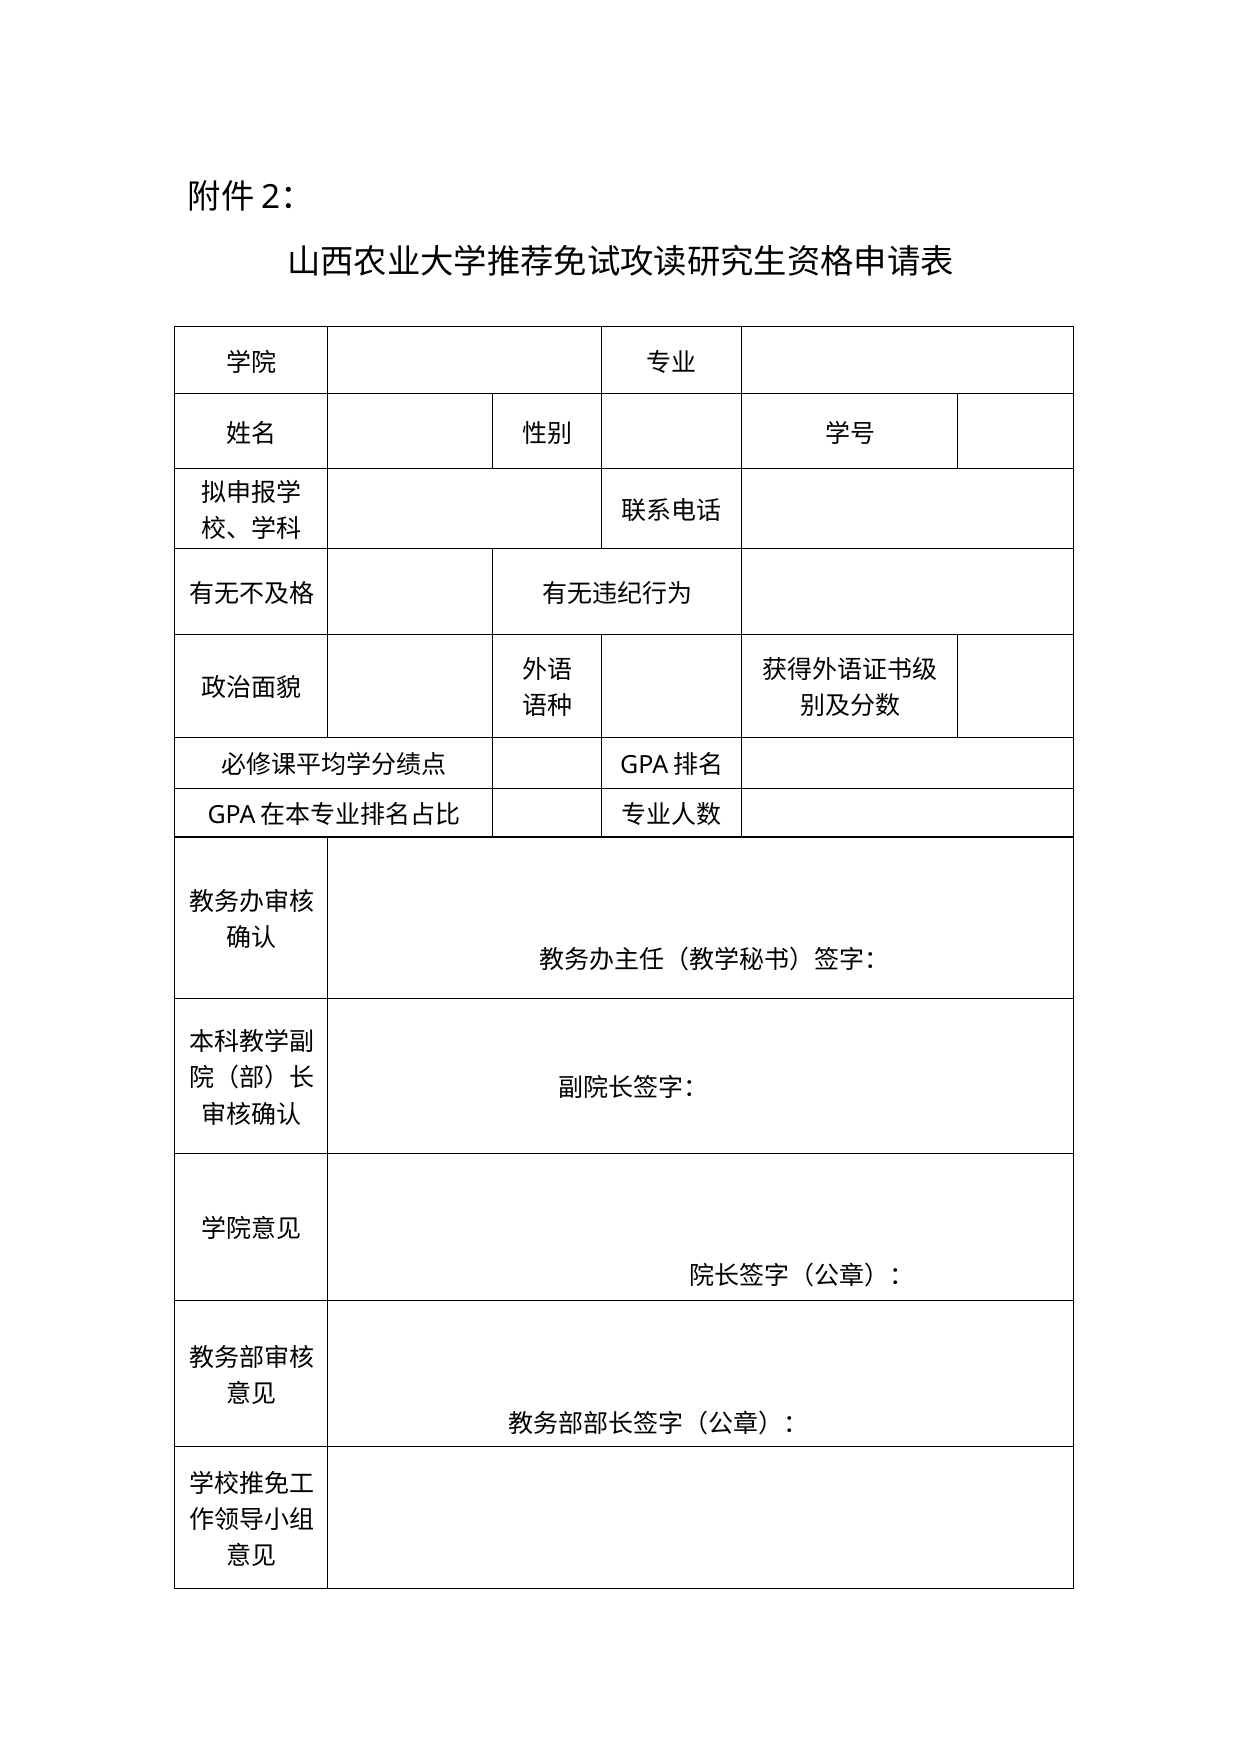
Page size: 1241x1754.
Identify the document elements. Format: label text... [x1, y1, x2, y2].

table_header 学院 [175, 327, 327, 393]
table_cell [328, 1447, 1073, 1588]
text 附件2： [187, 162, 1053, 227]
table_cell [742, 738, 1073, 788]
table_cell 政治面貌 [175, 635, 327, 737]
table_cell 教务办主任（教学秘书）签字： [328, 838, 1073, 998]
table_cell 教务部部长签字（公章）： [328, 1301, 1073, 1446]
table_cell GPA在本专业排名占比 [175, 789, 492, 836]
table_cell [742, 789, 1073, 836]
table_cell 本科教学副院（部）长审核确认 [175, 999, 327, 1152]
table_cell 有无不及格 [175, 549, 327, 633]
table_header [742, 327, 1073, 393]
table_cell [602, 635, 741, 737]
table_cell [958, 394, 1073, 468]
table_cell [958, 635, 1073, 737]
table_cell 获得外语证书级别及分数 [742, 635, 957, 737]
table_cell [328, 549, 492, 633]
table_cell [602, 394, 741, 468]
table_cell 专业人数 [602, 789, 741, 836]
table_header 专业 [602, 327, 741, 393]
table_cell 联系电话 [602, 469, 741, 548]
table_cell [493, 789, 601, 836]
table_cell 学院意见 [175, 1154, 327, 1300]
text 山西农业大学推荐免试攻读研究生资格申请表 [187, 227, 1053, 292]
table_cell 教务办审核确认 [175, 838, 327, 998]
table_cell [328, 635, 492, 737]
table_cell 拟申报学校、学科 [175, 469, 327, 548]
table_cell 学号 [742, 394, 957, 468]
table_cell [328, 469, 601, 548]
table_cell 副院长签字： [328, 999, 1073, 1152]
table_header [328, 327, 601, 393]
table_cell GPA排名 [602, 738, 741, 788]
table_cell [493, 738, 601, 788]
table_cell [328, 394, 492, 468]
table_cell [742, 549, 1073, 633]
table_cell 有无违纪行为 [493, 549, 741, 633]
table_cell 院长签字（公章）： [328, 1154, 1073, 1300]
table_cell 教务部审核意见 [175, 1301, 327, 1446]
table_cell [742, 469, 1073, 548]
table_cell 姓名 [175, 394, 327, 468]
table_cell 学校推免工作领导小组意见 [175, 1447, 327, 1588]
table_cell 必修课平均学分绩点 [175, 738, 492, 788]
table_cell 外语 语种 [493, 635, 601, 737]
table_cell 性别 [493, 394, 601, 468]
